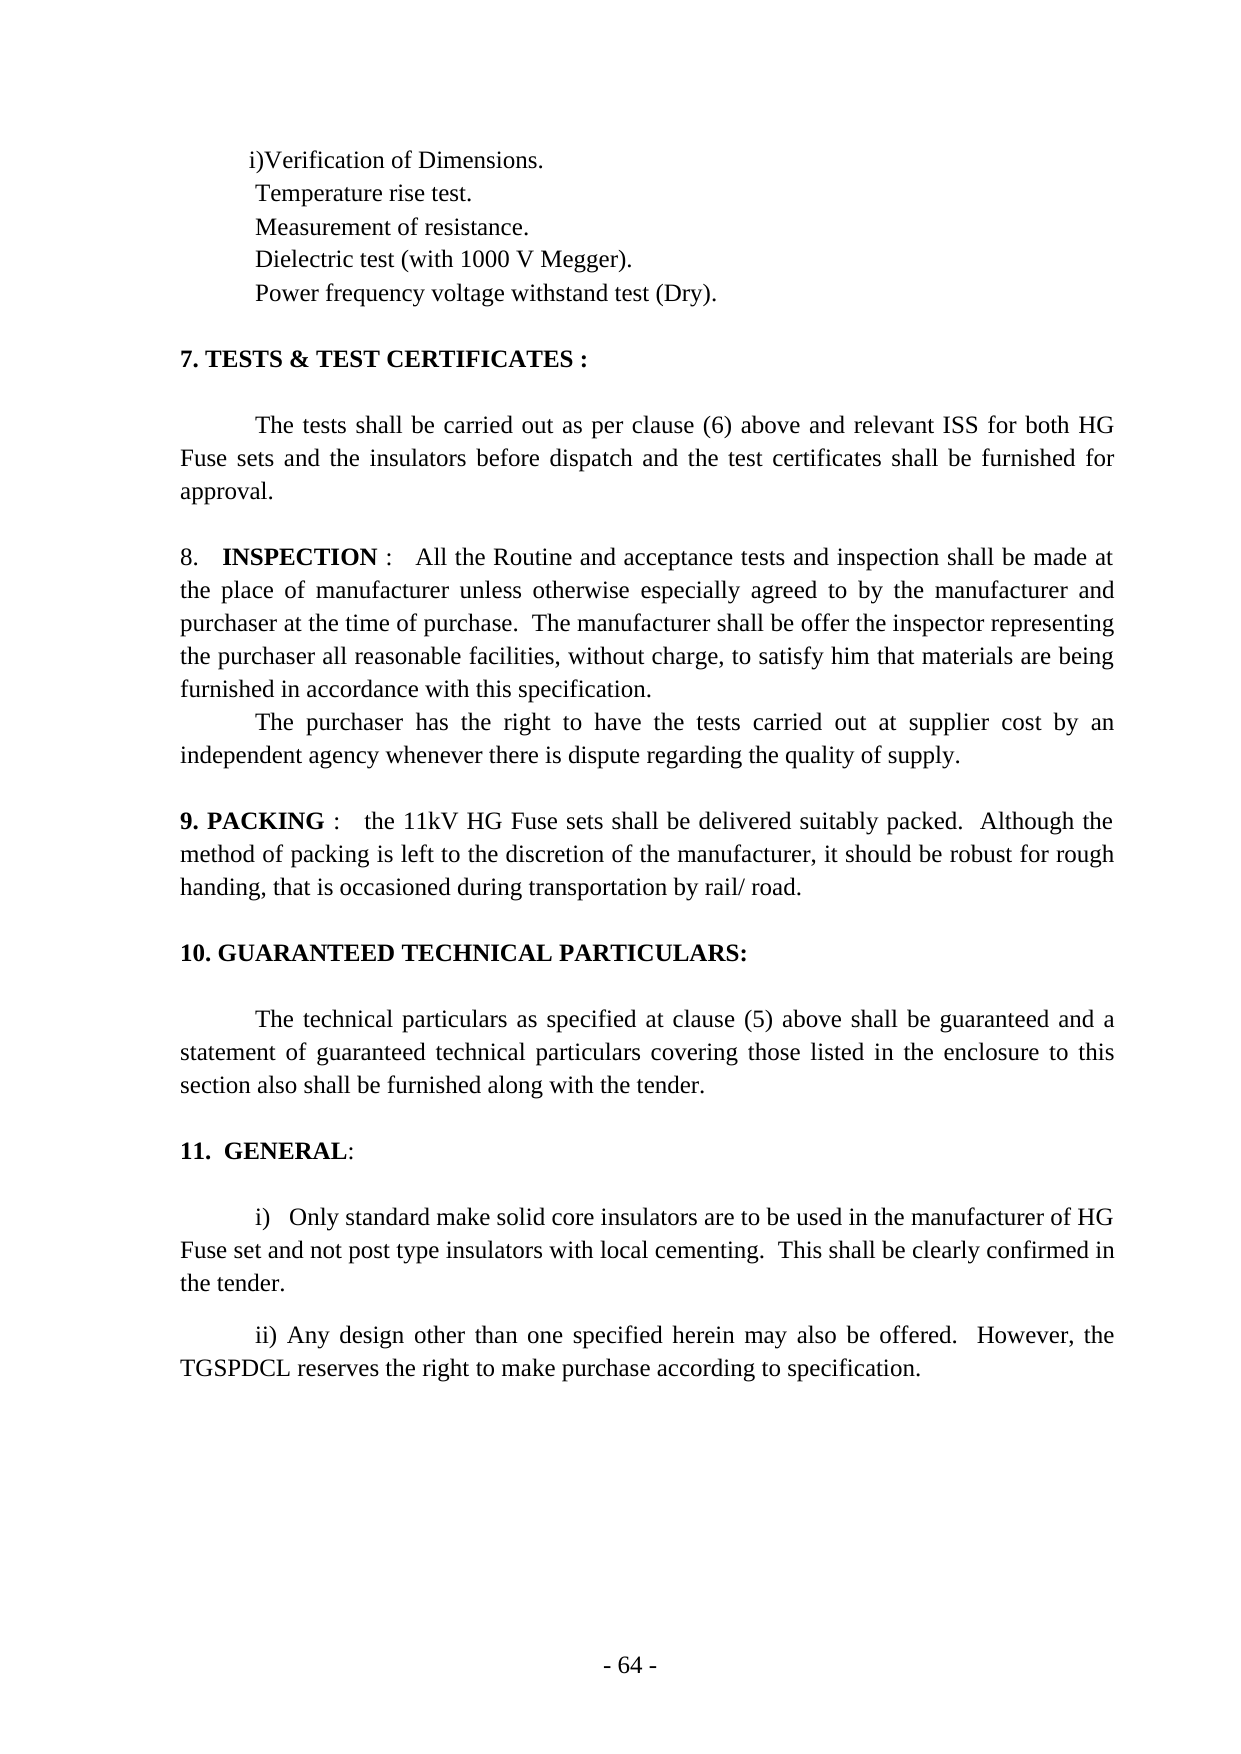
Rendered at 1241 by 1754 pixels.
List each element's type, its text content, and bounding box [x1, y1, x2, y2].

text The purchaser has the right to have the tests carried out at supplier cost by an independent agency whenever there is dispute regarding the quality of supply. [180, 707, 1115, 769]
text Temperature rise test. [255, 178, 1115, 207]
text i) Only standard make solid core insulators are to be used in the manufacturer of HG Fuse set and not post type insulators with local cementing. This shall be clearly confirmed in the tender. [180, 1202, 1115, 1297]
text 7. TESTS & TEST CERTIFICATES : [180, 344, 1115, 372]
text Measurement of resistance. [255, 212, 1115, 240]
text 11. GENERAL: [180, 1136, 1115, 1165]
text 8. INSPECTION : All the Routine and acceptance tests and inspection shall be made at the place of manufacturer unless otherwise especially agreed to by the manufacturer and purchaser at the time of purchase. The manufacturer shall be offer the inspector representing the purchaser all reasonable facilities, without charge, to satisfy him that materials are being furnished in accordance with this specification. [180, 542, 1115, 703]
text Dielectric test (with 1000 V Megger). [255, 244, 1115, 273]
text The technical particulars as specified at clause (5) above shall be guaranteed and a statement of guaranteed technical particulars covering those listed in the enclosure to this section also shall be furnished along with the tender. [180, 1004, 1115, 1099]
text 9. PACKING : the 11kV HG Fuse sets shall be delivered suitably packed. Although the method of packing is left to the discretion of the manufacturer, it should be robust for rough handing, that is occasioned during transportation by rail/ road. [180, 806, 1115, 901]
text 10. GUARANTEED TECHNICAL PARTICULARS: [180, 938, 1115, 967]
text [255, 278, 1115, 306]
text ii) Any design other than one specified herein may also be offered. However, the TGSPDCL reserves the right to make purchase according to specification. [180, 1321, 1115, 1382]
text i)Verification of Dimensions. [249, 146, 1115, 174]
text The tests shall be carried out as per clause (6) above and relevant ISS for both HG Fuse sets and the insulators before dispatch and the test certificates shall be furnished for approval. [180, 410, 1115, 504]
